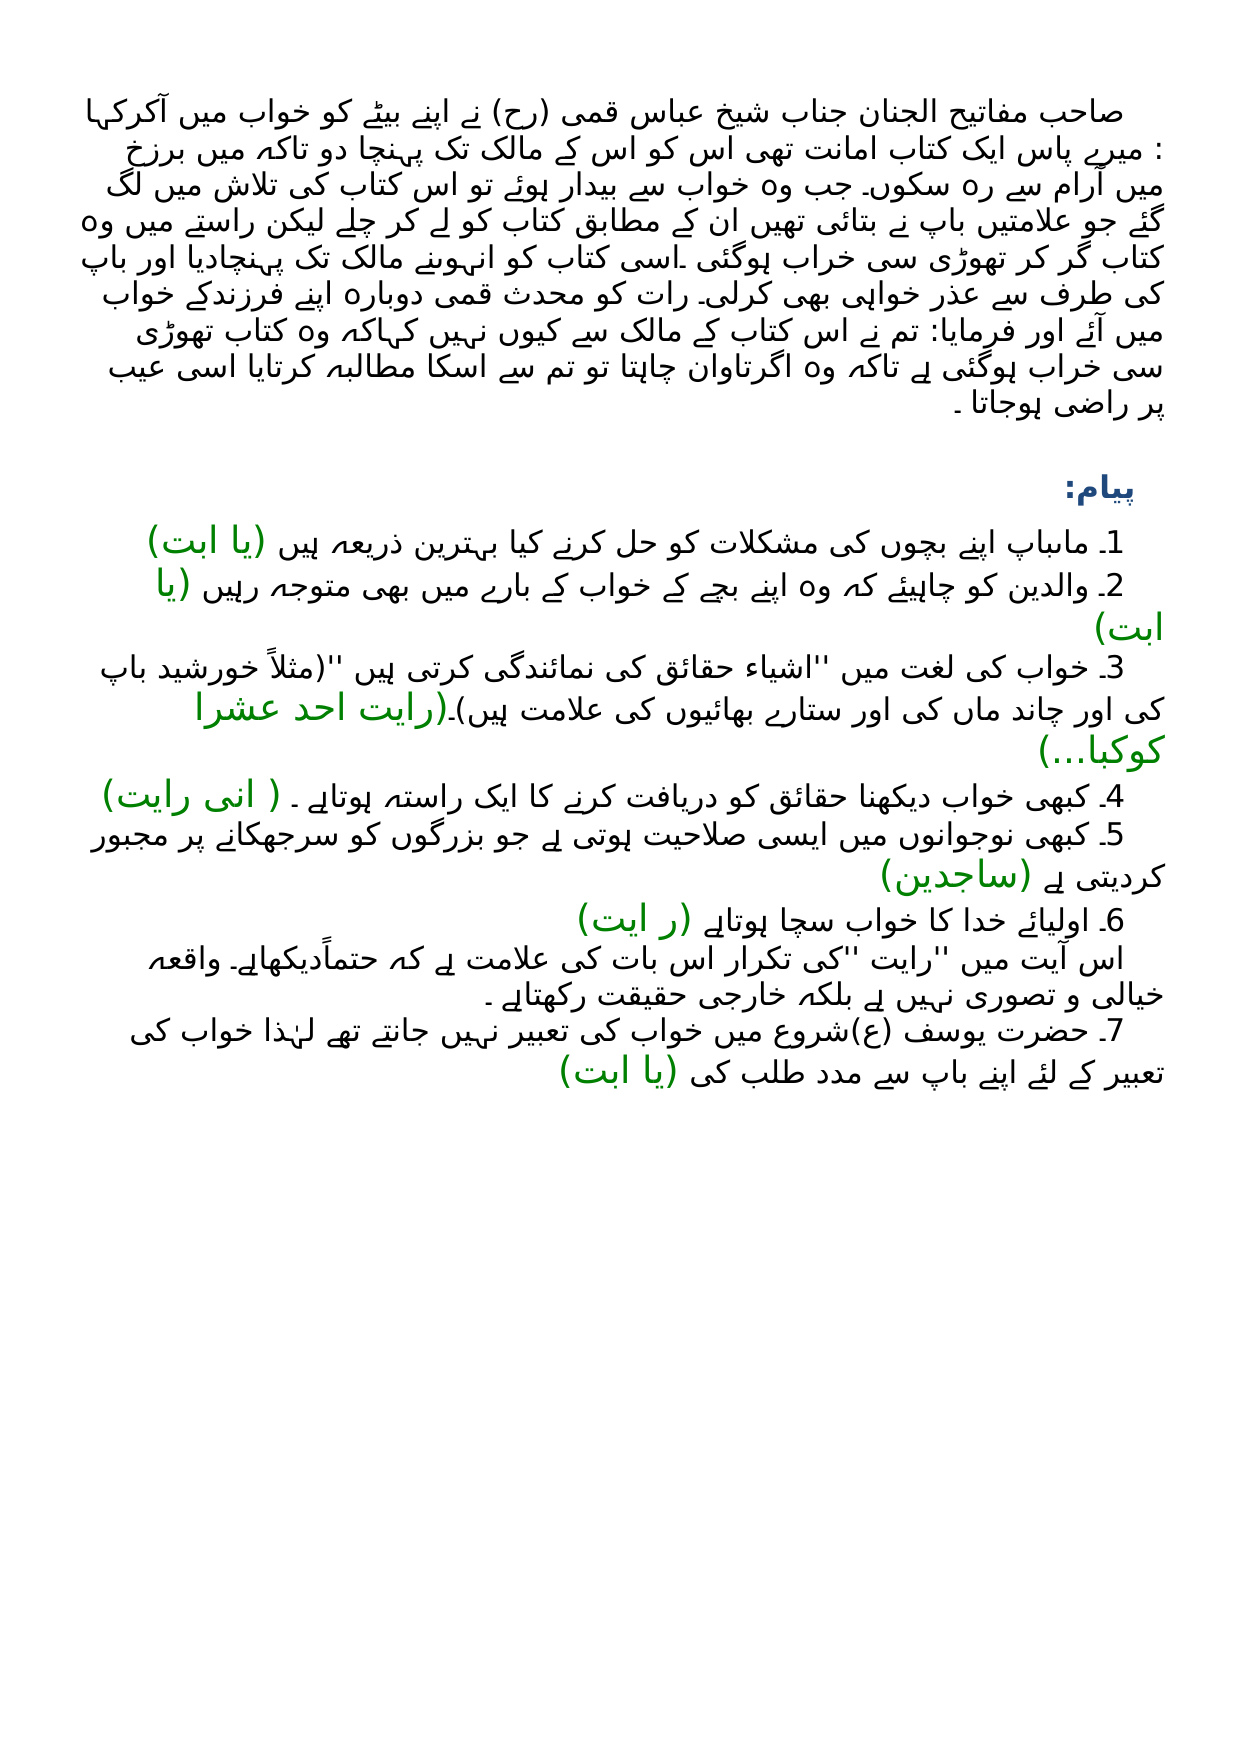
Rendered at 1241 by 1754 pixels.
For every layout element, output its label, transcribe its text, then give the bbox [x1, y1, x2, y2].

text 1۔ ماںباپ اپنے بچوں کی مشکلات کو حل کرنے کیا بہترین ذریعہ ہیں (یا ابت) [75, 518, 1165, 562]
text 3۔ خواب کی لغت میں ''اشیاء حقائق کی نمائندگی کرتی ہیں ''(مثلاً خورشید باپ کی اور چاند ماں کی اور ستارے بھائیوں کی علامت ہیں)۔(رایت احد عشرا کوکبا...) [75, 649, 1165, 773]
text اس آیت میں ''رایت ''کی تکرار اس بات کی علامت ہے کہ حتماًدیکھاہے۔ واقعہ خیالی و تصوری نہیں ہے بلکہ خارجی حقیقت رکھتاہے ۔ [75, 940, 1165, 1013]
text 2۔ والدین کو چاہیئے کہ وہ اپنے بچے کے خواب کے بارے میں بھی متوجہ رہیں (یا ابت) [75, 562, 1165, 649]
text 6۔ اولیائے خدا کا خواب سچا ہوتاہے (ر ایت) [75, 896, 1165, 940]
text 4۔ کبھی خواب دیکھنا حقائق کو دریافت کرنے کا ایک راستہ ہوتاہے ۔ ( انی رایت) [75, 773, 1165, 816]
text صاحب مفاتیح الجنان جناب شیخ عباس قمی (رح) نے اپنے بیٹے کو خواب میں آکرکہا : میرے پاس ایک کتاب امانت تھی اس کو اس کے مالک تک پہنچا دو تاکہ میں برزخ میں آرام سے رہ سکوں۔ جب وہ خواب سے بیدار ہوئے تو اس کتاب کی تلاش میں لگ گئے جو علامتیں باپ نے بتائی تھیں ان کے مطابق کتاب کو لے کر چلے لیکن راستے میں وہ کتاب گر کر تھوڑی سی خراب ہوگئی ۔اسی کتاب کو انہوںنے مالک تک پہنچادیا اور باپ کی طرف سے عذر خواہی بھی کرلی۔ رات کو محدث قمی دوبارہ اپنے فرزندکے خواب میں آئے اور فرمایا: تم نے اس کتاب کے مالک سے کیوں نہیں کہاکہ وہ کتاب تھوڑی سی خراب ہوگئی ہے تاکہ وہ اگرتاوان چاہتا تو تم سے اسکا مطالبہ کرتایا اسی عیب پر راضی ہوجاتا ۔ [75, 94, 1165, 421]
text 7۔ حضرت یوسف (ع)شروع میں خواب کی تعبیر نہیں جانتے تھے لہٰذا خواب کی تعبیر کے لئے اپنے باپ سے مدد طلب کی (یا ابت) [75, 1013, 1165, 1093]
text 5۔ کبھی نوجوانوں میں ایسی صلاحیت ہوتی ہے جو بزرگوں کو سرجھکانے پر مجبور کردیتی ہے (ساجدین) [75, 816, 1165, 896]
subtitle پیام: [75, 469, 1165, 506]
